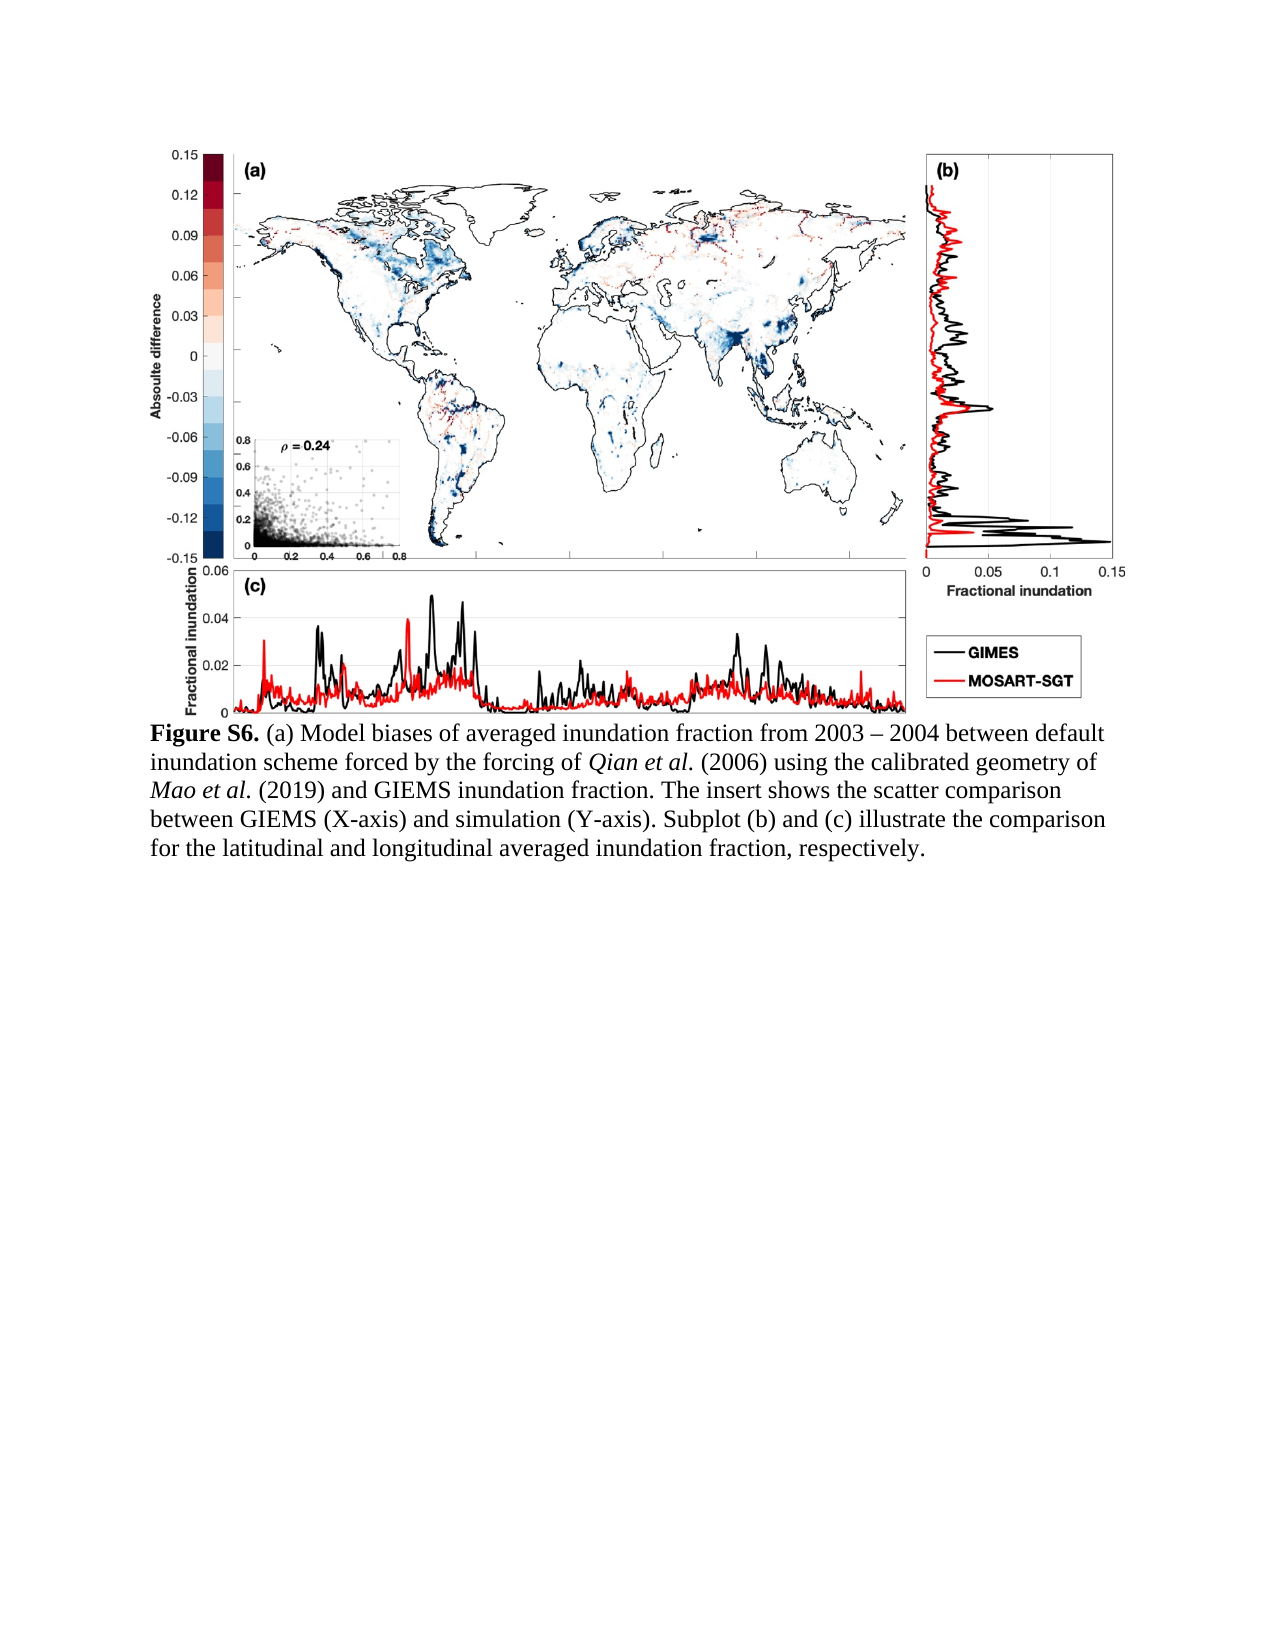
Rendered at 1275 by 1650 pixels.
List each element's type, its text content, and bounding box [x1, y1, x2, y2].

text Figure S6. (a) Model biases of averaged inundation fraction from 2003 – 2004 between default inundation scheme forced by the forcing of Qian et al. (2006) using the calibrated geometry of Mao et al. (2019) and GIEMS inundation fraction. The insert shows the scatter comparison between GIEMS (X-axis) and simulation (Y-axis). Subplot (b) and (c) illustrate the comparison for the latitudinal and longitudinal averaged inundation fraction, respectively. [150, 718, 1125, 862]
picture [150, 150, 1125, 718]
